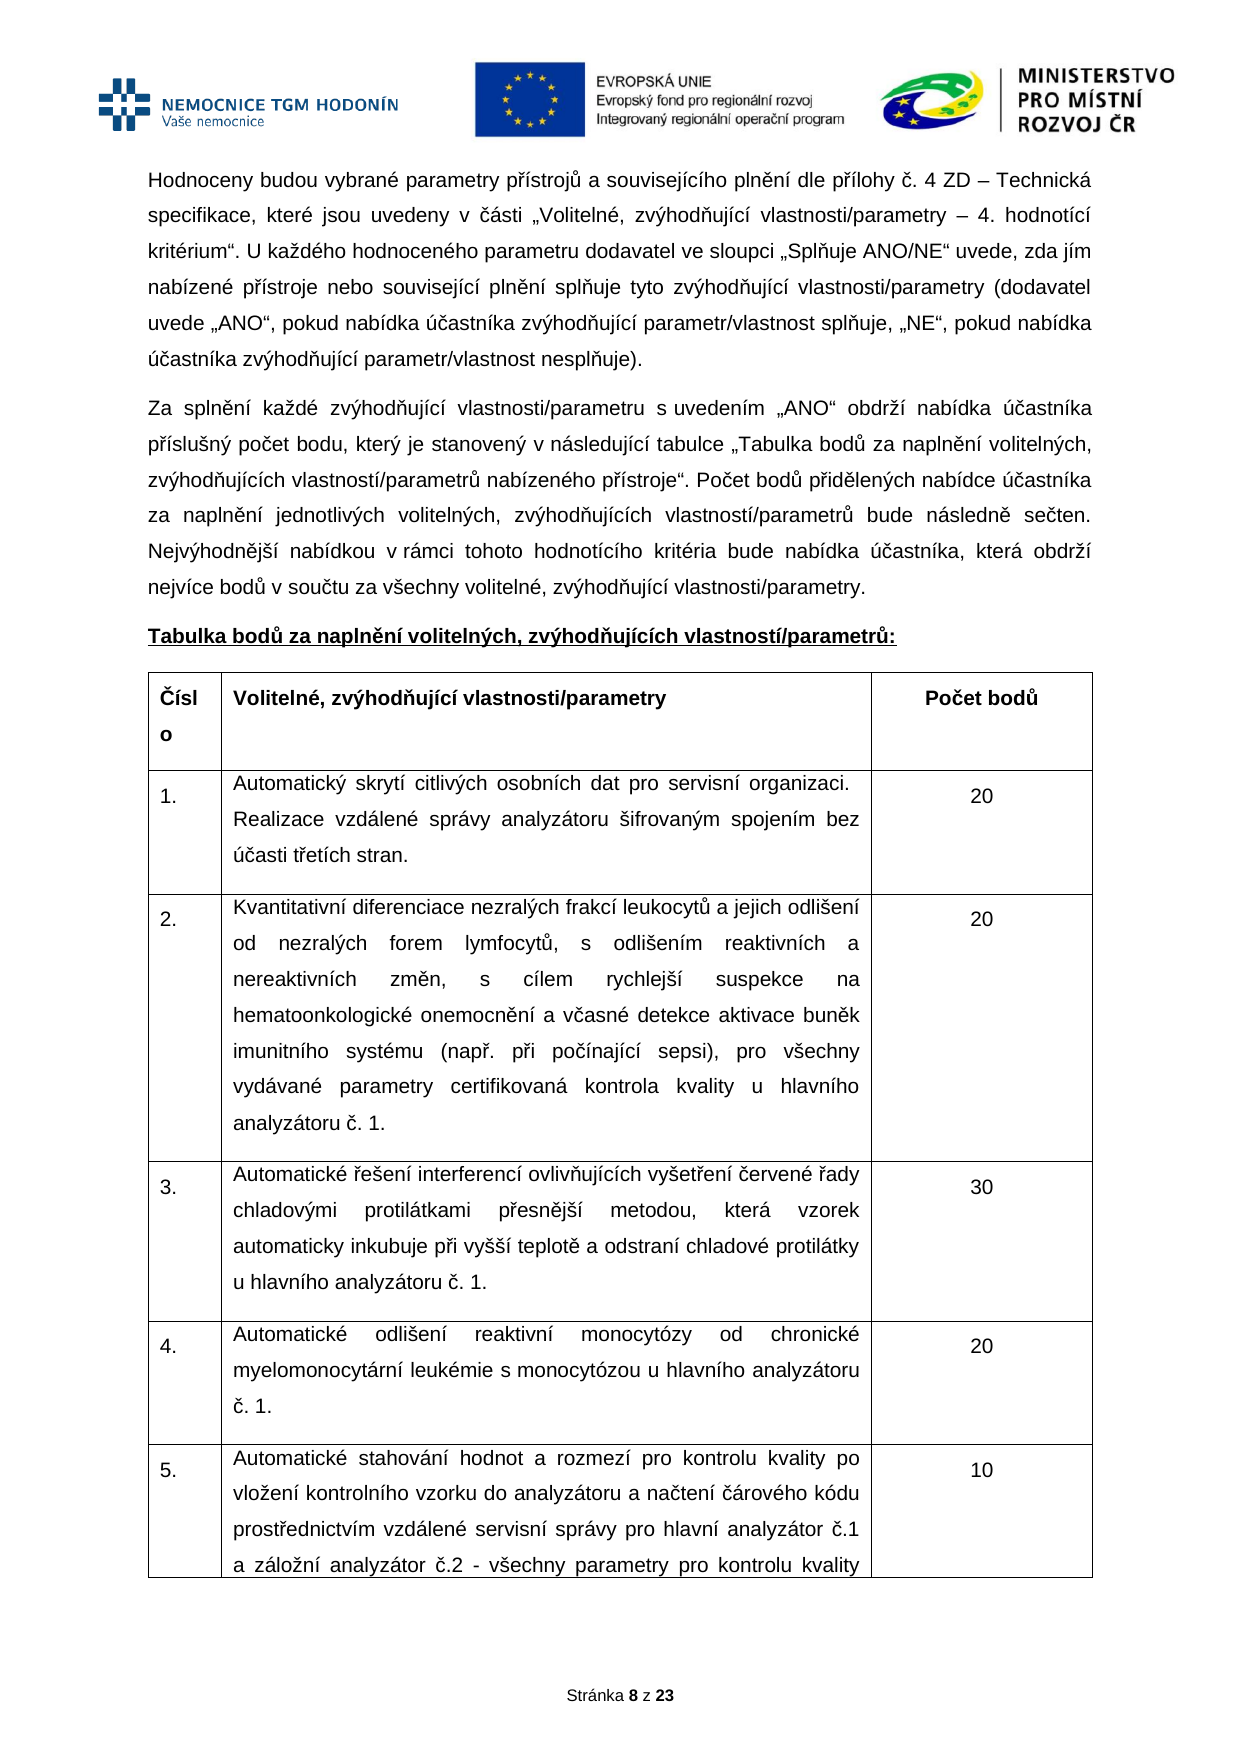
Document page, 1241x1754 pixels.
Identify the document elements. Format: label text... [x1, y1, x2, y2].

picture [458, 51, 1192, 154]
table_header Volitelné, zvýhodňující vlastnosti/parametry [222, 673, 871, 770]
picture [98, 61, 398, 150]
table_cell 20 [872, 895, 1092, 1161]
text Hodnoceny budou vybrané parametry přístrojů a souvisejícího plnění dle přílohy č. 4 ZD – Technická specifikace, které jsou uvedeny v části „Volitelné, zvýhodňující vlastnosti/parametry – 4. hodnotící kritérium“. U každého hodnoceného parametru dodavatel ve sloupci „Splňuje ANO/NE“ uvede, zda jím nabízené přístroje nebo související plnění splňuje tyto zvýhodňující vlastnosti/parametry (dodavatel uvede „ANO“, pokud nabídka účastníka zvýhodňující parametr/vlastnost splňuje, „NE“, pokud nabídka účastníka zvýhodňující parametr/vlastnost nesplňuje). [148, 167, 1092, 371]
table_cell 30 [872, 1162, 1092, 1321]
table_cell 10 [872, 1445, 1092, 1577]
table_header Číslo [149, 673, 221, 770]
table_cell 3. [149, 1162, 221, 1321]
table_cell Automatické řešení interferencí ovlivňujících vyšetření červené řady chladovými protilátkami přesnější metodou, která vzorek automaticky inkubuje při vyšší teplotě a odstraní chladové protilátky u hlavního analyzátoru č. 1. [222, 1162, 871, 1321]
table_cell 2. [149, 895, 221, 1161]
table_cell 4. [149, 1322, 221, 1444]
table_cell 20 [872, 1322, 1092, 1444]
table_cell 20 [872, 771, 1092, 894]
text Za splnění každé zvýhodňující vlastnosti/parametru s uvedením „ANO“ obdrží nabídka účastníka příslušný počet bodu, který je stanovený v následující tabulce „Tabulka bodů za naplnění volitelných, zvýhodňujících vlastností/parametrů nabízeného přístroje“. Počet bodů přidělených nabídce účastníka za naplnění jednotlivých volitelných, zvýhodňujících vlastností/parametrů bude následně sečten. Nejvýhodnější nabídkou v rámci tohoto hodnotícího kritéria bude nabídka účastníka, která obdrží nejvíce bodů v součtu za všechny volitelné, zvýhodňující vlastnosti/parametry. [148, 396, 1092, 599]
table_cell Automatický skrytí citlivých osobních dat pro servisní organizaci. Realizace vzdálené správy analyzátoru šifrovaným spojením bez účasti třetích stran. [222, 771, 871, 894]
table_cell Kvantitativní diferenciace nezralých frakcí leukocytů a jejich odlišení od nezralých forem lymfocytů, s odlišením reaktivních a nereaktivních změn, s cílem rychlejší suspekce na hematoonkologické onemocnění a včasné detekce aktivace buněk imunitního systému (např. při počínající sepsi), pro všechny vydávané parametry certifikovaná kontrola kvality u hlavního analyzátoru č. 1. [222, 895, 871, 1161]
text Tabulka bodů za naplnění volitelných, zvýhodňujících vlastností/parametrů: [148, 624, 1092, 648]
table_cell 5. [149, 1445, 221, 1577]
table_cell Automatické odlišení reaktivní monocytózy od chronické myelomonocytární leukémie s monocytózou u hlavního analyzátoru č. 1. [222, 1322, 871, 1444]
table_header Počet bodů [872, 673, 1092, 770]
table_cell 1. [149, 771, 221, 894]
